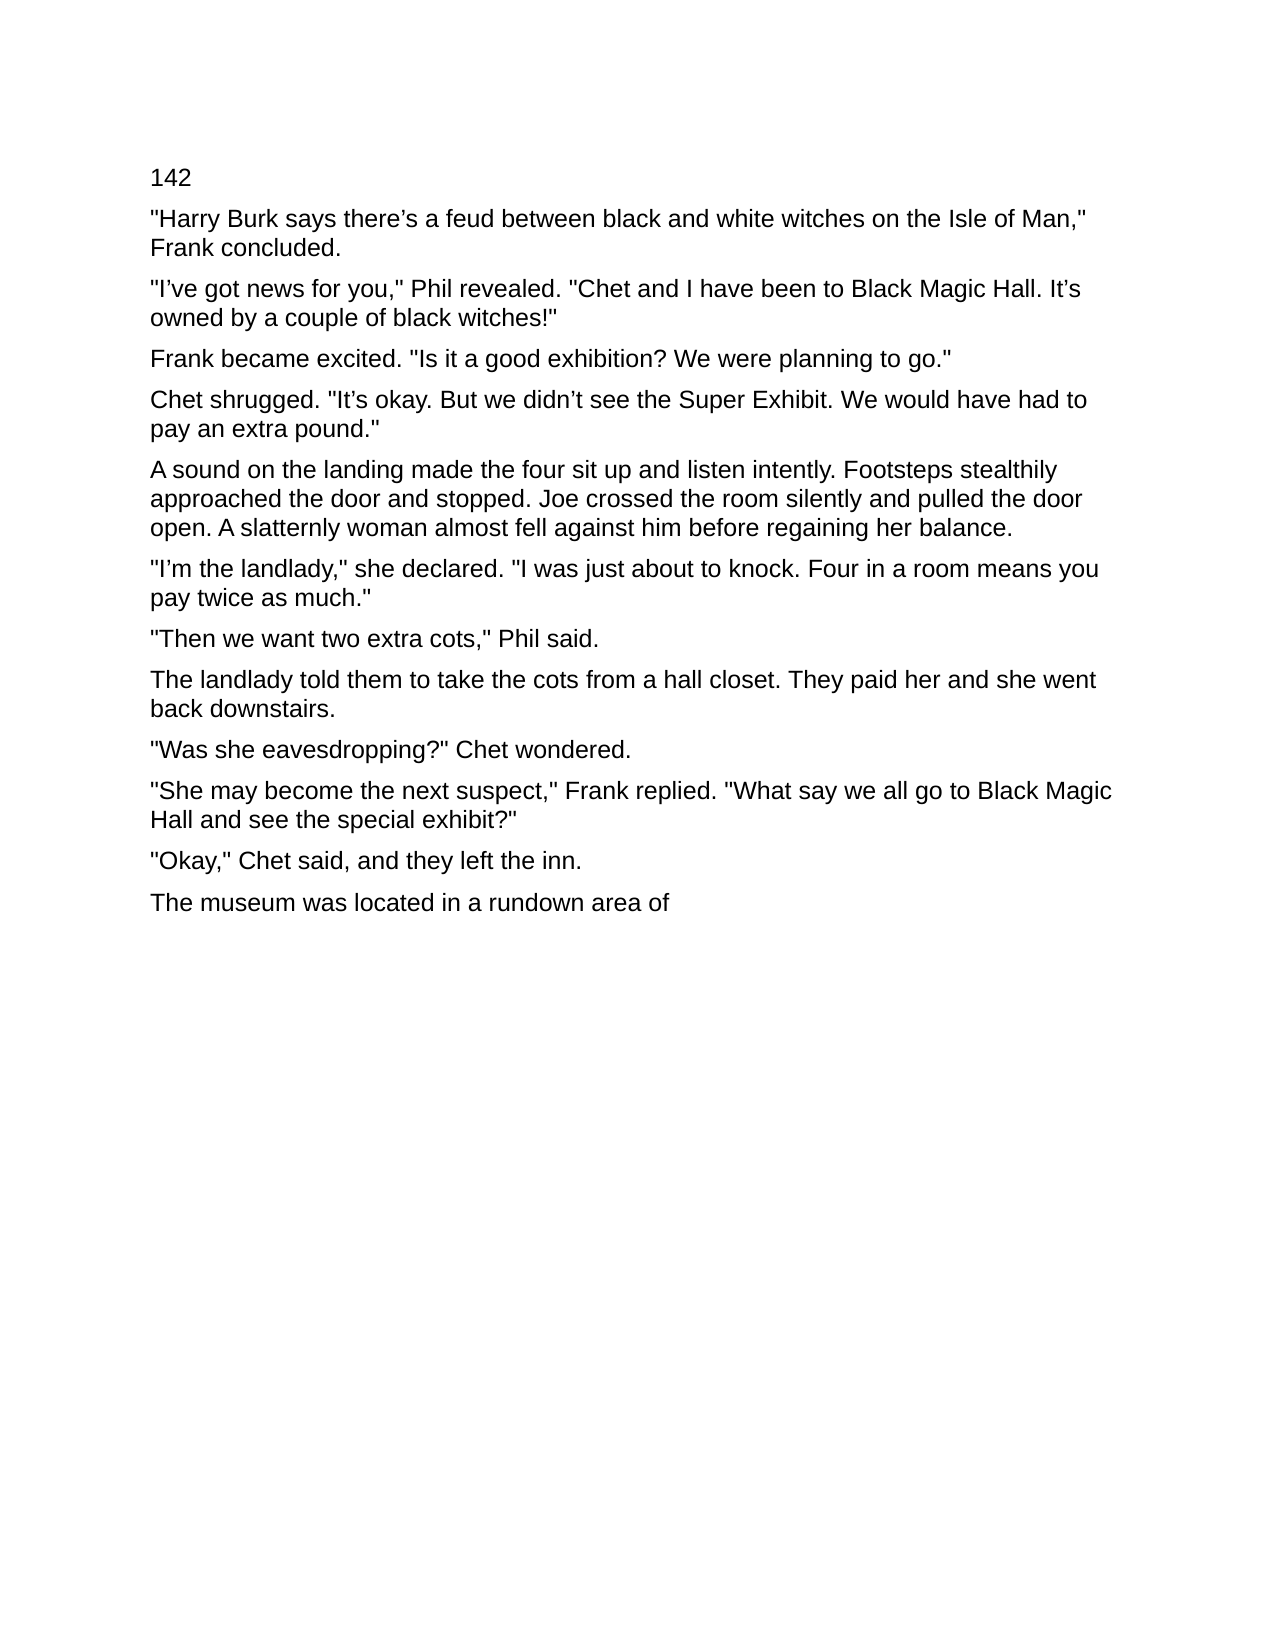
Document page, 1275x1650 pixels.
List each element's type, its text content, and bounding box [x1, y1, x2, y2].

text A sound on the landing made the four sit up and listen intently. Footsteps stealthily approached the door and stopped. Joe crossed the room silently and pulled the door open. A slatternly woman almost fell against him before regaining her balance. [150, 455, 1125, 541]
text "Was she eavesdropping?" Chet wondered. [150, 735, 1125, 764]
text Chet shrugged. "It’s okay. But we didn’t see the Super Exhibit. We would have had to pay an extra pound." [150, 385, 1125, 442]
text 142 [150, 162, 1125, 191]
text The landlady told them to take the cots from a hall closet. They paid her and she went back downstairs. [150, 665, 1125, 722]
text "Then we want two extra cots," Phil said. [150, 624, 1125, 652]
text Frank became excited. "Is it a good exhibition? We were planning to go." [150, 344, 1125, 372]
text "I’ve got news for you," Phil revealed. "Chet and I have been to Black Magic Hall. It’s owned by a couple of black witches!" [150, 274, 1125, 331]
text The museum was located in a rundown area of [150, 887, 1125, 916]
text "I’m the landlady," she declared. "I was just about to knock. Four in a room means you pay twice as much." [150, 554, 1125, 611]
text "Okay," Chet said, and they left the inn. [150, 846, 1125, 875]
text "Harry Burk says there’s a feud between black and white witches on the Isle of Man," Frank concluded. [150, 204, 1125, 261]
text "She may become the next suspect," Frank replied. "What say we all go to Black Magic Hall and see the special exhibit?" [150, 776, 1125, 834]
